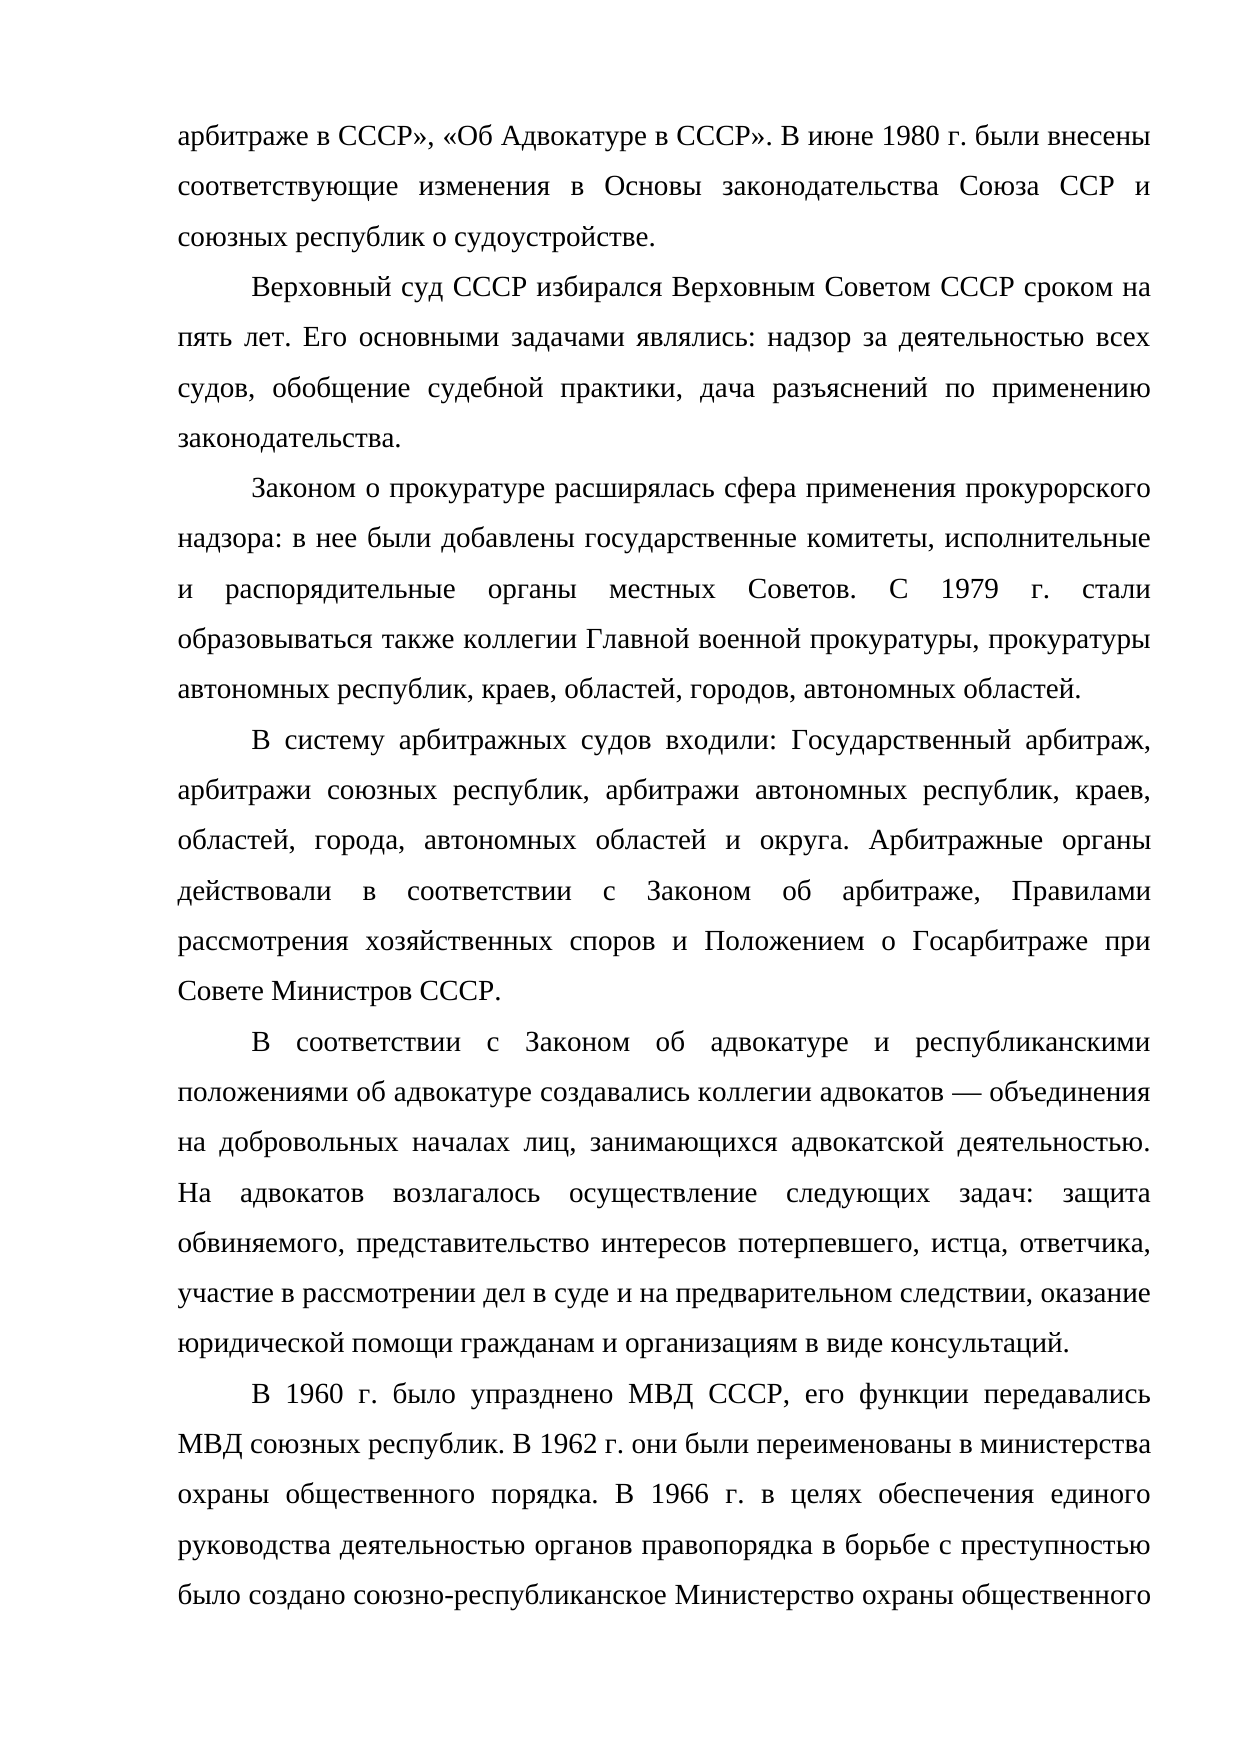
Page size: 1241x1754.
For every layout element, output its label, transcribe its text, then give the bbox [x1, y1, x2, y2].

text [177, 118, 1152, 252]
text В систему арбитражных судов входили: Государственный арбитраж, арбитражи союзных республик, арбитражи автономных республик, краев, областей, города, автономных областей и округа. Арбитражные органы действовали в соответствии с Законом об арбитраже, Правилами рассмотрения хозяйственных споров и Положением о Госарбитраже при Совете Министров СССР. [177, 722, 1152, 1007]
text В соответствии с Законом об адвокатуре и республиканскими положениями об адвокатуре создавались коллегии адвокатов — объединения на добровольных началах лиц, занимающихся адвокатской деятельностью. На адвокатов возлагалось осуществление следующих задач: защита обвиняемого, представительство интересов потерпевшего, истца, ответчика, участие в рассмотрении дел в суде и на предварительном следствии, оказание юридической помощи гражданам и организациям в виде консультаций. [177, 1024, 1152, 1359]
text Верховный суд СССР избирался Верховным Советом СССР сроком на пять лет. Его основными задачами являлись: надзор за деятельностью всех судов, обобщение судебной практики, дача разъяснений по применению законодательства. [177, 269, 1152, 453]
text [177, 1376, 1152, 1611]
text Законом о прокуратуре расширялась сфера применения прокурорского надзора: в нее были добавлены государственные комитеты, исполнительные и распорядительные органы местных Советов. С 1979 г. стали образовываться также коллегии Главной военной прокуратуры, прокуратуры автономных республик, краев, областей, городов, автономных областей. [177, 470, 1152, 705]
